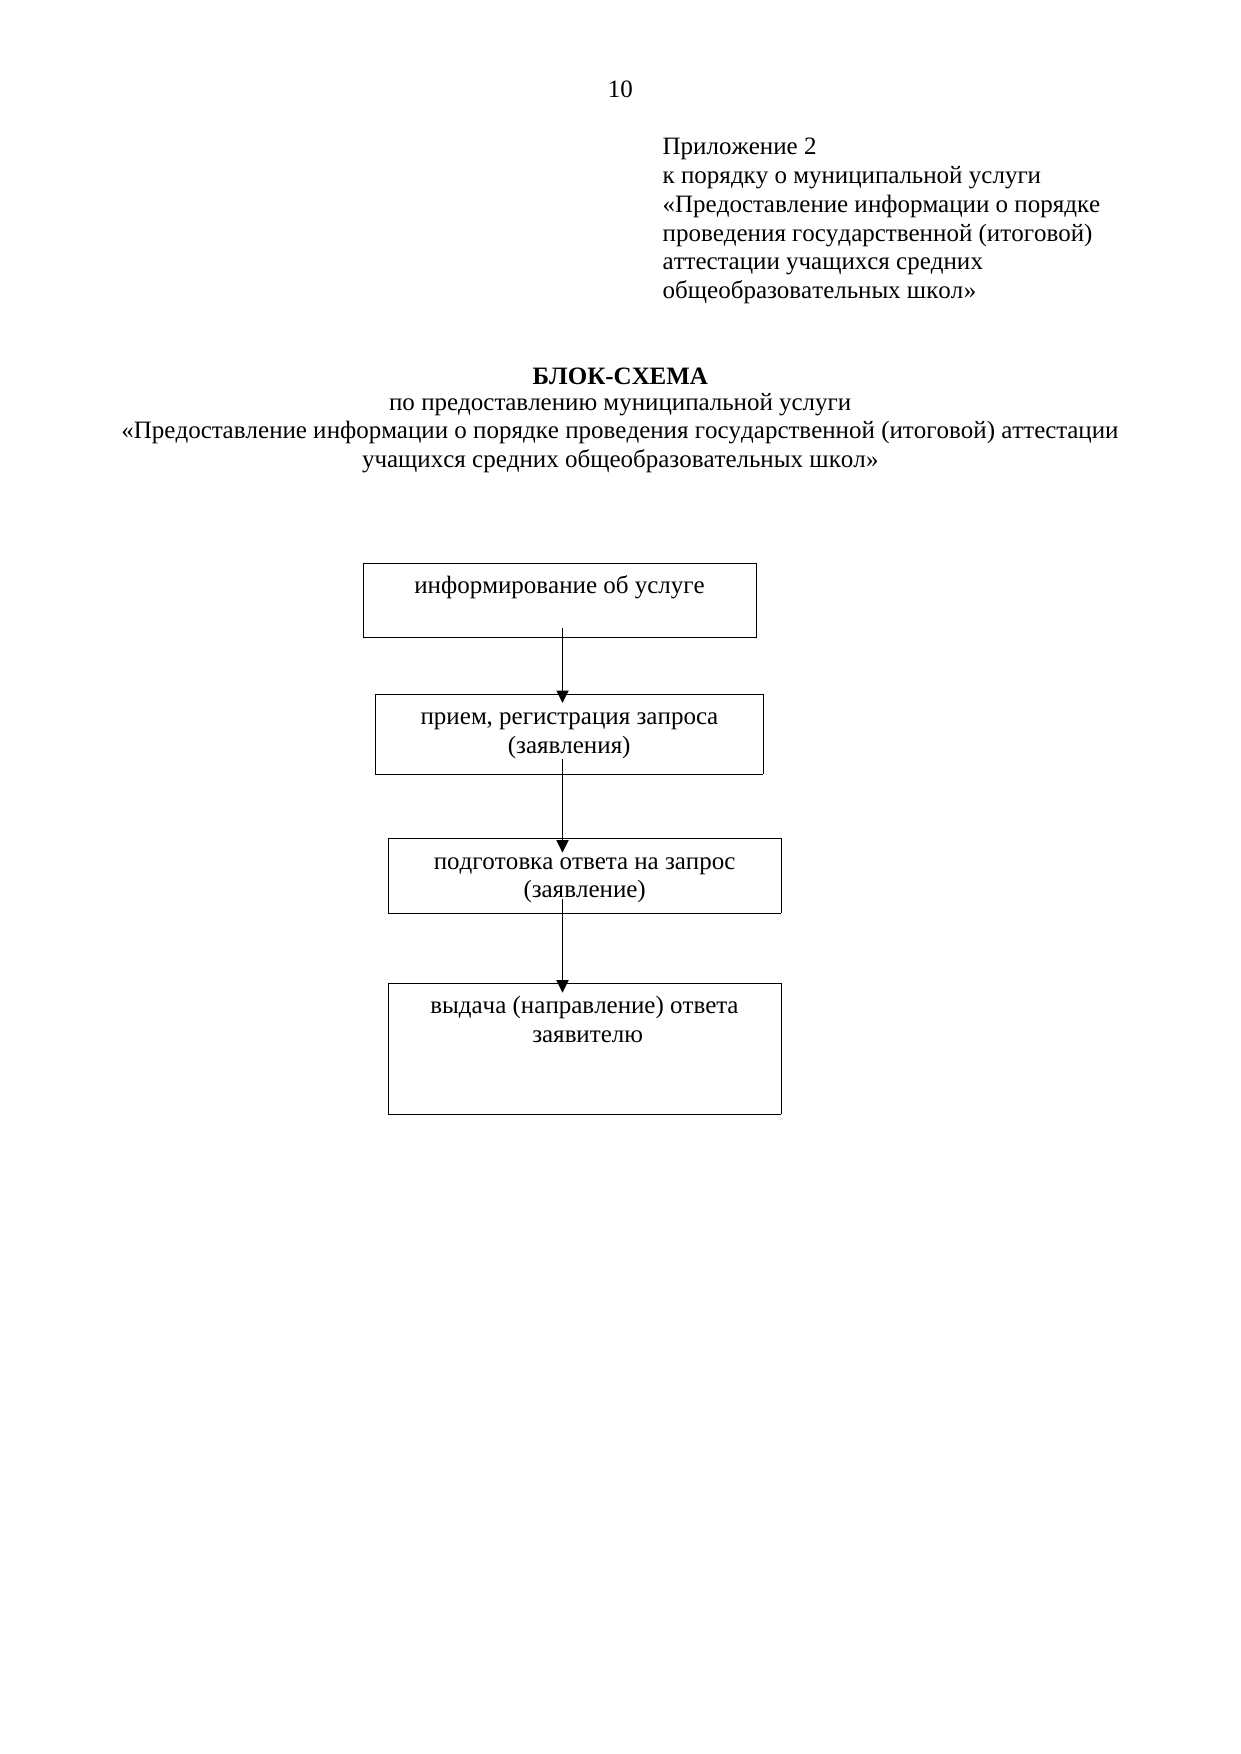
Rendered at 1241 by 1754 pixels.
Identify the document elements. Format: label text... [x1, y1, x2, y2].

text к порядку о муниципальной услуги «Предоставление информации о порядке проведения государственной (итоговой) аттестации учащихся средних общеобразовательных школ» [662, 160, 1165, 304]
text БЛОК-СХЕМА [75, 361, 1165, 390]
text Приложение 2 [75, 131, 1165, 160]
text «Предоставление информации о порядке проведения государственной (итоговой) аттестации учащихся средних общеобразовательных школ» [75, 415, 1165, 473]
text по предоставлению муниципальной услуги [75, 390, 1165, 415]
